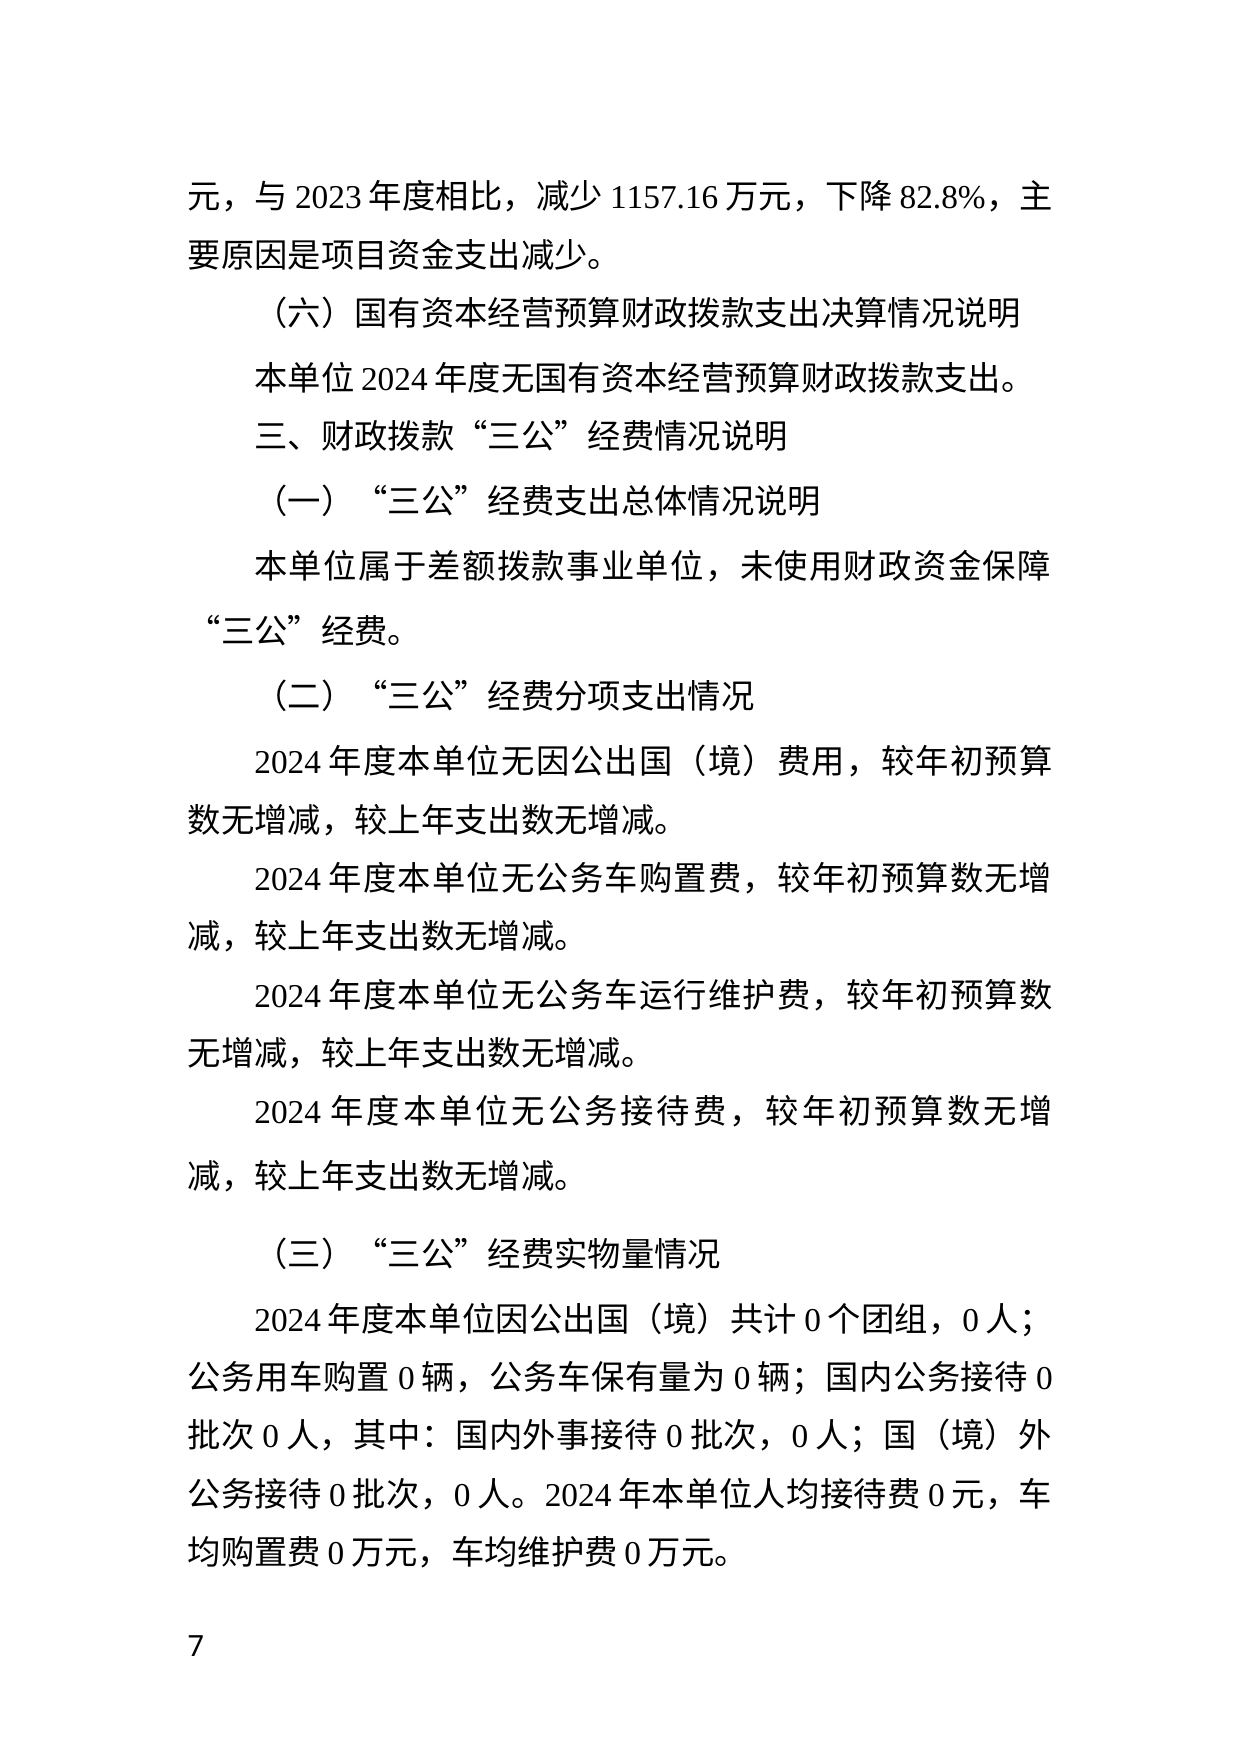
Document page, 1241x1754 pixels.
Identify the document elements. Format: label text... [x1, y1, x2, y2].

text 2024年度本单位因公出国（境）共计0个团组，0人；公务用车购置0辆，公务车保有量为0辆；国内公务接待0批次0人，其中：国内外事接待0批次，0人；国（境）外公务接待0批次，0人。2024年本单位人均接待费0元，车均购置费0万元，车均维护费0万元。 [187, 1284, 1053, 1576]
text （一）“三公”经费支出总体情况说明 [187, 467, 1053, 532]
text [187, 162, 1053, 279]
text （六）国有资本经营预算财政拨款支出决算情况说明 [187, 279, 1053, 344]
text 2024年度本单位无公务接待费，较年初预算数无增减，较上年支出数无增减。 [187, 1077, 1053, 1207]
text 2024年度本单位无公务车运行维护费，较年初预算数无增减，较上年支出数无增减。 [187, 960, 1053, 1077]
text （二）“三公”经费分项支出情况 [187, 662, 1053, 727]
text （三）“三公”经费实物量情况 [187, 1219, 1053, 1284]
text 2024年度本单位无因公出国（境）费用，较年初预算数无增减，较上年支出数无增减。 [187, 727, 1053, 844]
text 本单位2024年度无国有资本经营预算财政拨款支出。 [187, 344, 1053, 402]
text 2024年度本单位无公务车购置费，较年初预算数无增减，较上年支出数无增减。 [187, 844, 1053, 960]
text 三、财政拨款“三公”经费情况说明 [187, 402, 1053, 467]
text 本单位属于差额拨款事业单位，未使用财政资金保障“三公”经费。 [187, 532, 1053, 662]
